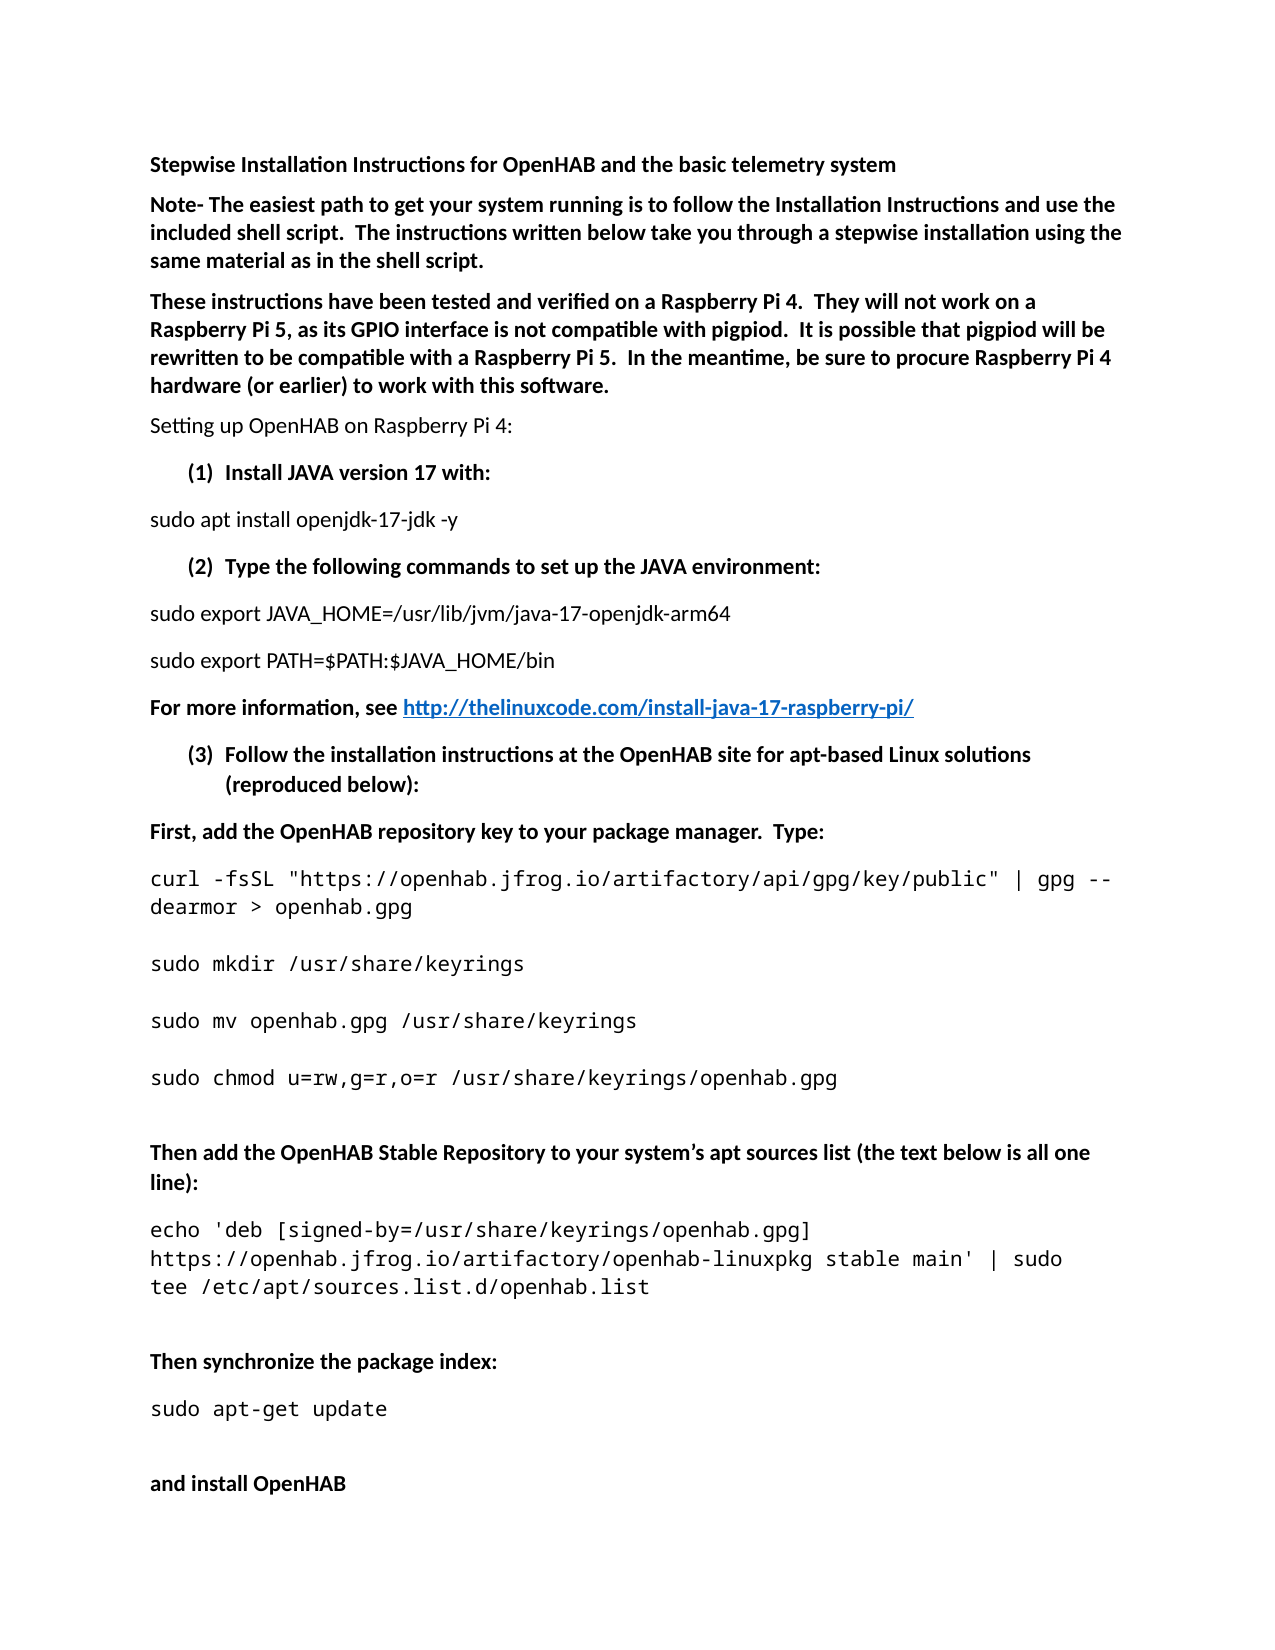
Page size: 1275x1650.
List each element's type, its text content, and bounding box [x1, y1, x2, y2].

text echo 'deb [signed-by=/usr/share/keyrings/openhab.gpg] https://openhab.jfrog.io/artifactory/openhab-linuxpkg stable main' | sudo tee /etc/apt/sources.list.d/openhab.list [150, 1215, 1125, 1301]
text Note- The easiest path to get your system running is to follow the Installation Instructions and use the included shell script. The instructions written below take you through a stepwise installation using the same material as in the shell script. [150, 191, 1125, 274]
text sudo export PATH=$PATH:$JAVA_HOME/bin [150, 646, 1125, 674]
text Then add the OpenHAB Stable Repository to your system’s apt sources list (the text below is all one line): [150, 1138, 1125, 1196]
text sudo apt-get update [150, 1394, 1125, 1423]
text sudo mkdir /usr/share/keyrings [150, 949, 1125, 977]
text sudo mv openhab.gpg /usr/share/keyrings [150, 1006, 1125, 1034]
text Setting up OpenHAB on Raspberry Pi 4: [150, 412, 1125, 440]
text sudo chmod u=rw,g=r,o=r /usr/share/keyrings/openhab.gpg [150, 1063, 1125, 1091]
list Install JAVA version 17 with: [187, 458, 1125, 487]
text First, add the OpenHAB repository key to your package manager. Type: [150, 817, 1125, 845]
list Type the following commands to set up the JAVA environment: [187, 552, 1125, 580]
text sudo export JAVA_HOME=/usr/lib/jvm/java-17-openjdk-arm64 [150, 599, 1125, 627]
text and install OpenHAB [150, 1469, 1125, 1498]
text For more information, see http://thelinuxcode.com/install-java-17-raspberry-pi/ [150, 693, 1125, 721]
text curl -fsSL "https://openhab.jfrog.io/artifactory/api/gpg/key/public" | gpg --dearmor > openhab.gpg [150, 864, 1125, 921]
text sudo apt install openjdk-17-jdk -y [150, 505, 1125, 533]
list Follow the installation instructions at the OpenHAB site for apt-based Linux solutions (reproduced below): [187, 740, 1125, 798]
text Stepwise Installation Instructions for OpenHAB and the basic telemetry system [150, 150, 1125, 178]
text Then synchronize the package index: [150, 1347, 1125, 1375]
text These instructions have been tested and verified on a Raspberry Pi 4. They will not work on a Raspberry Pi 5, as its GPIO interface is not compatible with pigpiod. It is possible that pigpiod will be rewritten to be compatible with a Raspberry Pi 5. In the meantime, be sure to procure Raspberry Pi 4 hardware (or earlier) to work with this software. [150, 287, 1125, 399]
